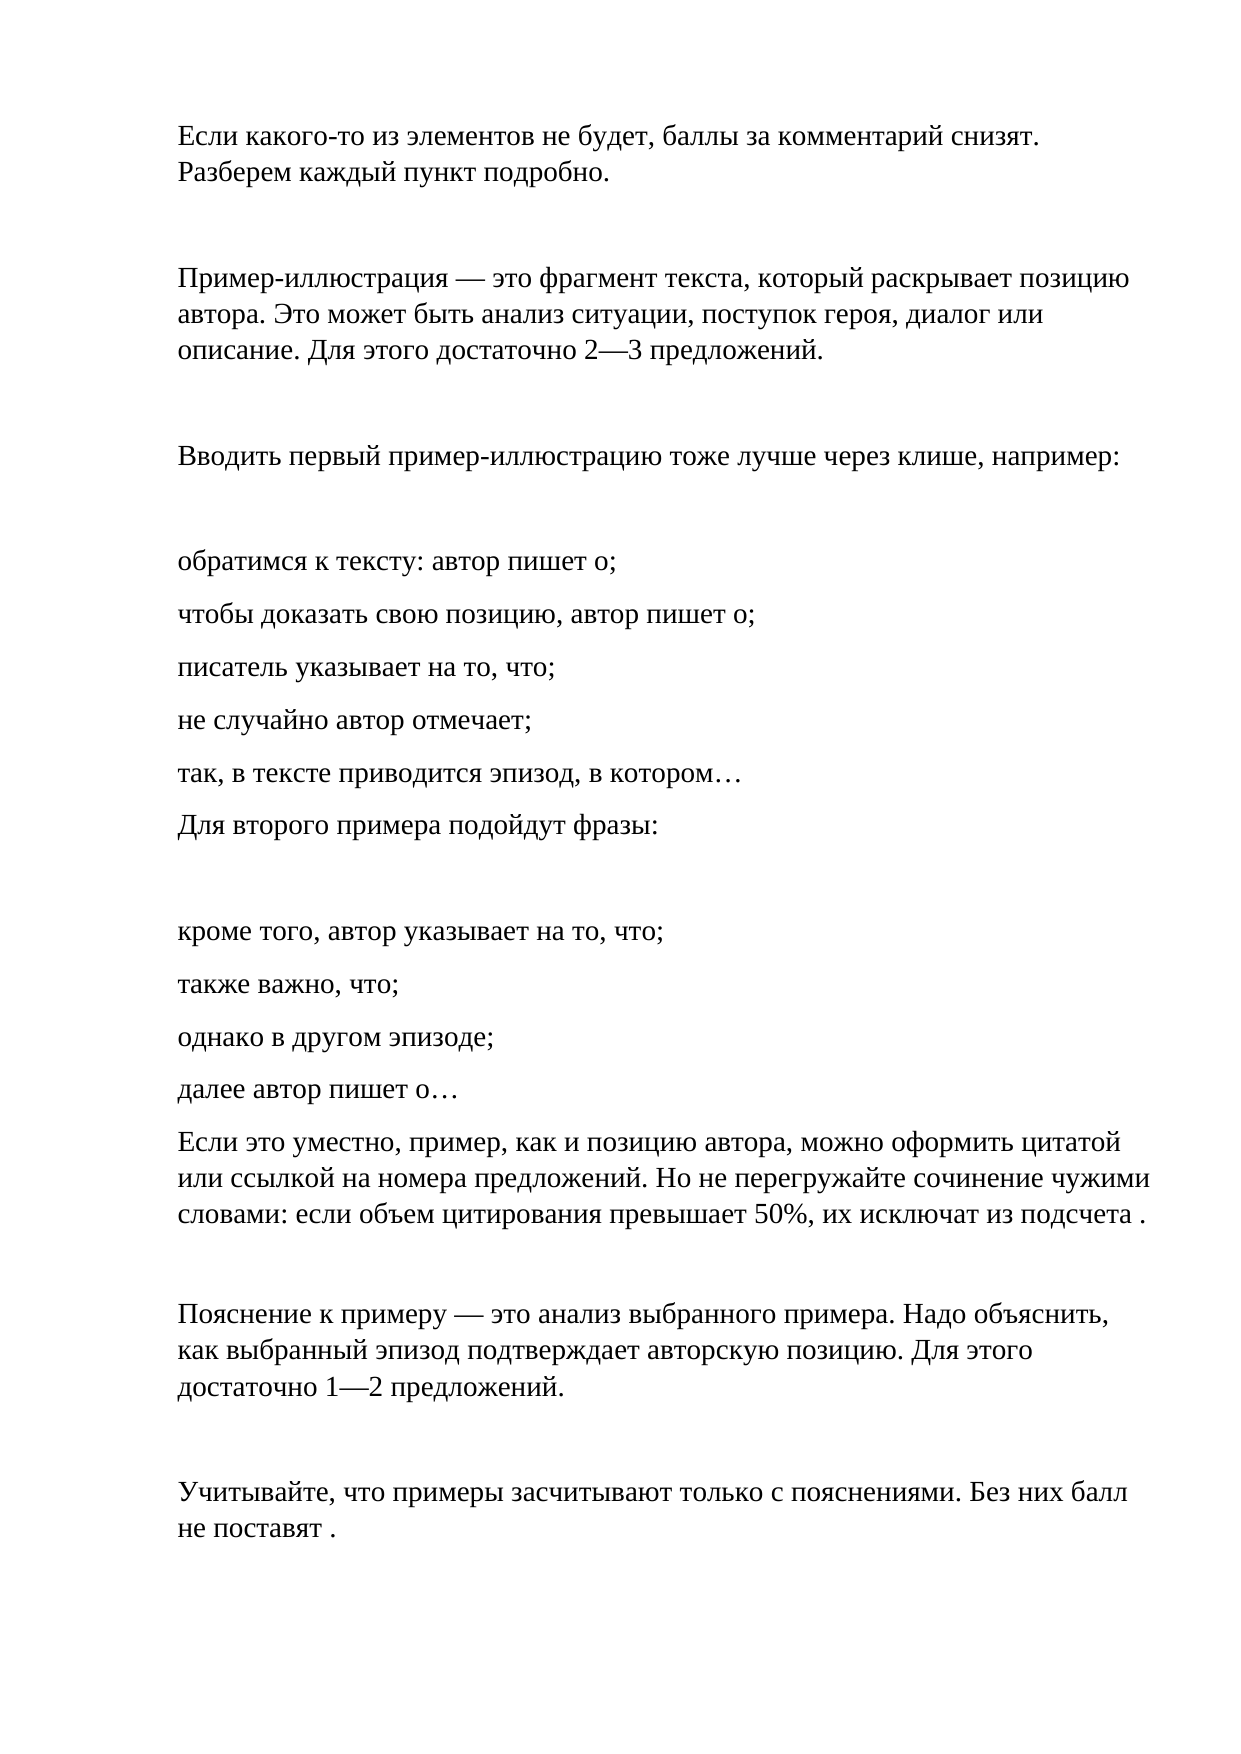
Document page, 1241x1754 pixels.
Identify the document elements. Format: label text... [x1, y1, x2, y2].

text Для второго примера подойдут фразы: [177, 807, 1152, 841]
text Пояснение к примеру — это анализ выбранного примера. Надо объяснить, как выбранный эпизод подтверждает авторскую позицию. Для этого достаточно 1—2 предложений. [177, 1296, 1152, 1402]
text Если какого-то из элементов не будет, баллы за комментарий снизят. Разберем каждый пункт подробно. [177, 118, 1152, 188]
text обратимся к тексту: автор пишет о; [177, 543, 1152, 577]
text Учитывайте, что примеры засчитывают только с пояснениями. Без них балл не поставят . [177, 1474, 1152, 1544]
text кроме того, автор указывает на то, что; [177, 913, 1152, 947]
text чтобы доказать свою позицию, автор пишет о; [177, 596, 1152, 630]
text также важно, что; [177, 966, 1152, 999]
text далее автор пишет о… [177, 1072, 1152, 1105]
text писатель указывает на то, что; [177, 649, 1152, 683]
text однако в другом эпизоде; [177, 1019, 1152, 1052]
text Если это уместно, пример, как и позицию автора, можно оформить цитатой или ссылкой на номера предложений. Но не перегружайте сочинение чужими словами: если объем цитирования превышает 50%, их исключат из подсчета . [177, 1124, 1152, 1230]
text так, в тексте приводится эпизод, в котором… [177, 755, 1152, 788]
text Вводить первый пример-иллюстрацию тоже лучше через клише, например: [177, 438, 1152, 471]
text Пример-иллюстрация — это фрагмент текста, который раскрывает позицию автора. Это может быть анализ ситуации, поступок героя, диалог или описание. Для этого достаточно 2—3 предложений. [177, 260, 1152, 366]
text не случайно автор отмечает; [177, 702, 1152, 735]
